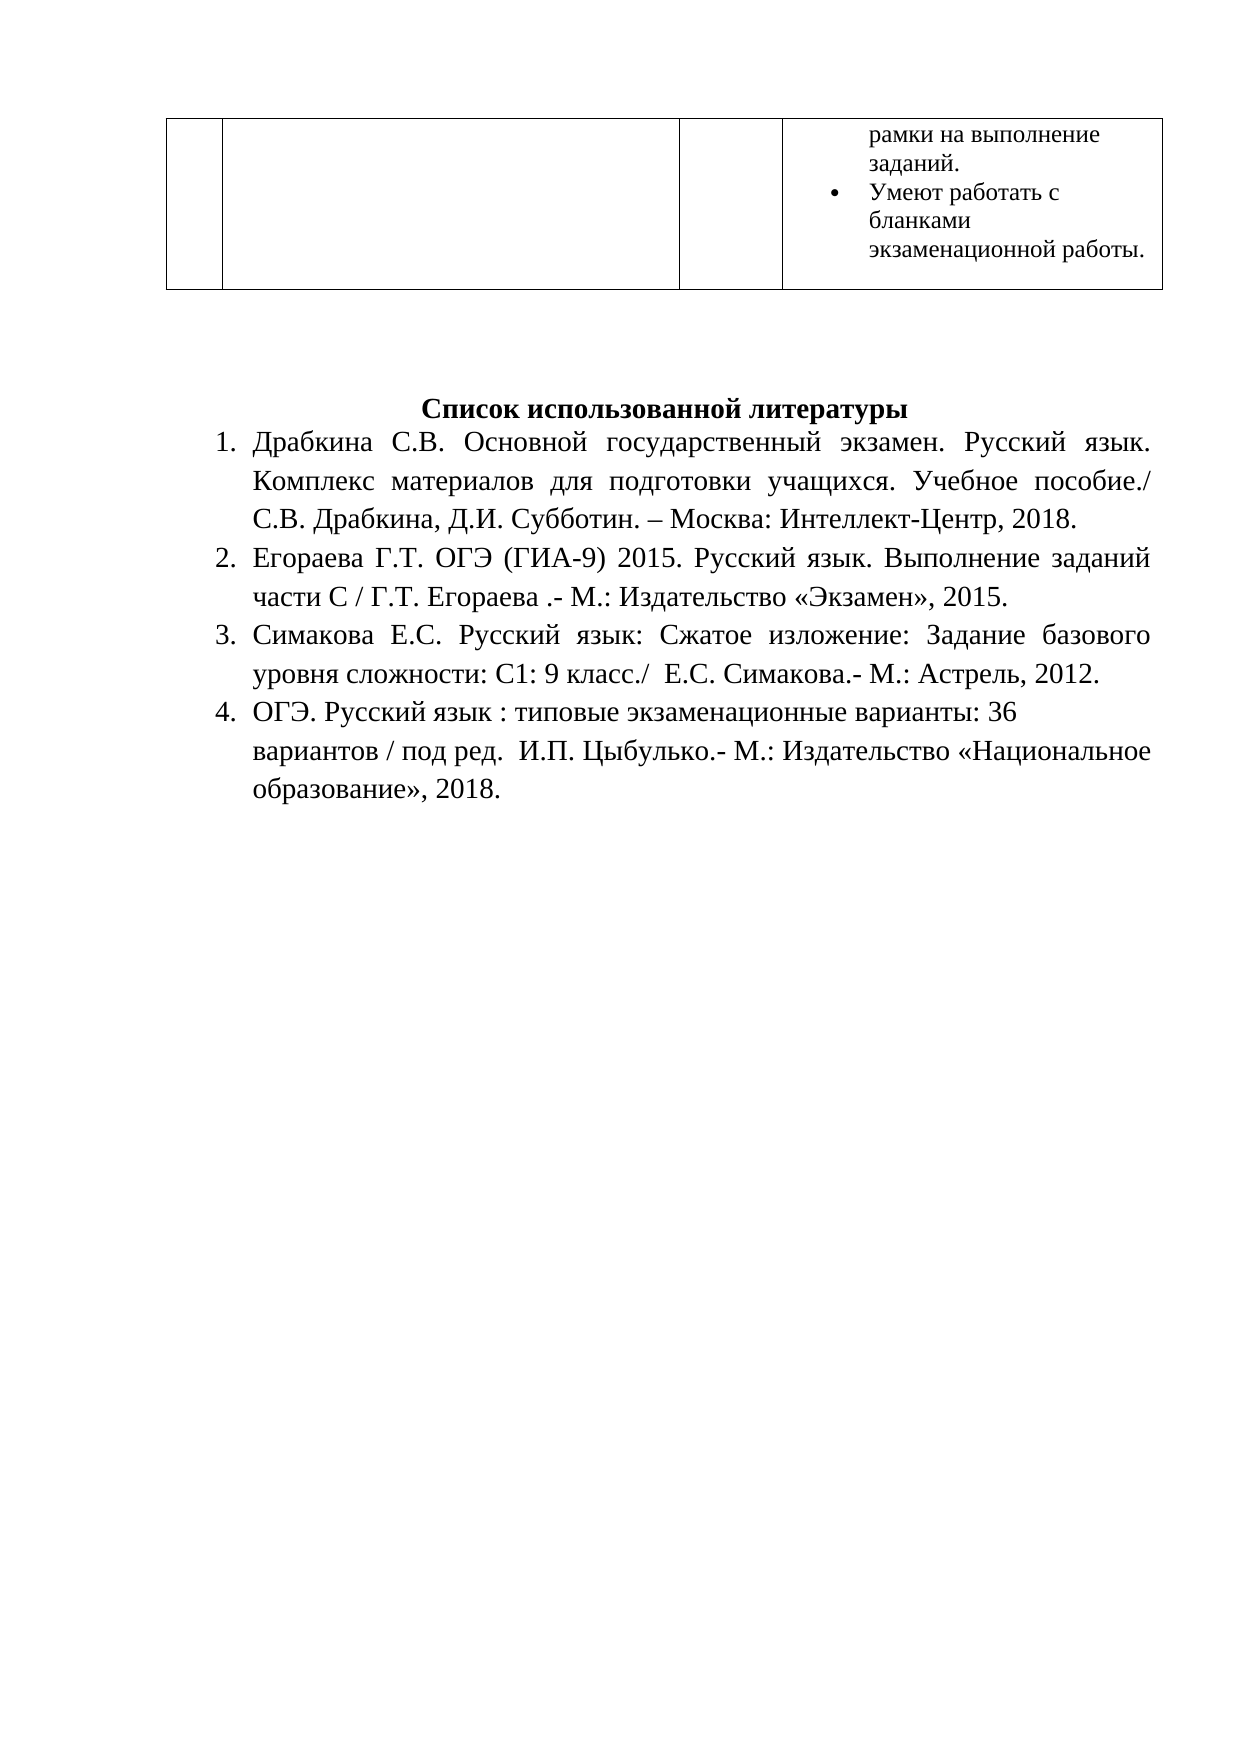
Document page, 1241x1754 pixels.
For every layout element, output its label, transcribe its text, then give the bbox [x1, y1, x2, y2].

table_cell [223, 119, 679, 289]
list Симакова Е.С. Русский язык: Сжатое изложение: Задание базового уровня сложности: С1: 9 класс./ Е.С. Симакова.- М.: Астрель, 2012. [215, 617, 1152, 689]
list вариантов / под ред. И.П. Цыбулько.- М.: Издательство «Национальное образование», 2018. [252, 733, 1152, 805]
list Драбкина С.В. Основной государственный экзамен. Русский язык. Комплекс материалов для подготовки учащихся. Учебное пособие./ С.В. Драбкина, Д.И. Субботин. – Москва: Интеллект-Центр, 2018. [215, 424, 1152, 535]
list ОГЭ. Русский язык : типовые экзаменационные варианты: 36 [215, 694, 1152, 728]
list Егораева Г.Т. ОГЭ (ГИА-9) 2015. Русский язык. Выполнение заданий части С / Г.Т. Егораева .- М.: Издательство «Экзамен», 2015. [215, 540, 1152, 612]
table_cell 4 [680, 119, 782, 289]
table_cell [783, 119, 1162, 289]
table_cell 39 [167, 119, 222, 289]
text Список использованной литературы [177, 391, 1152, 424]
